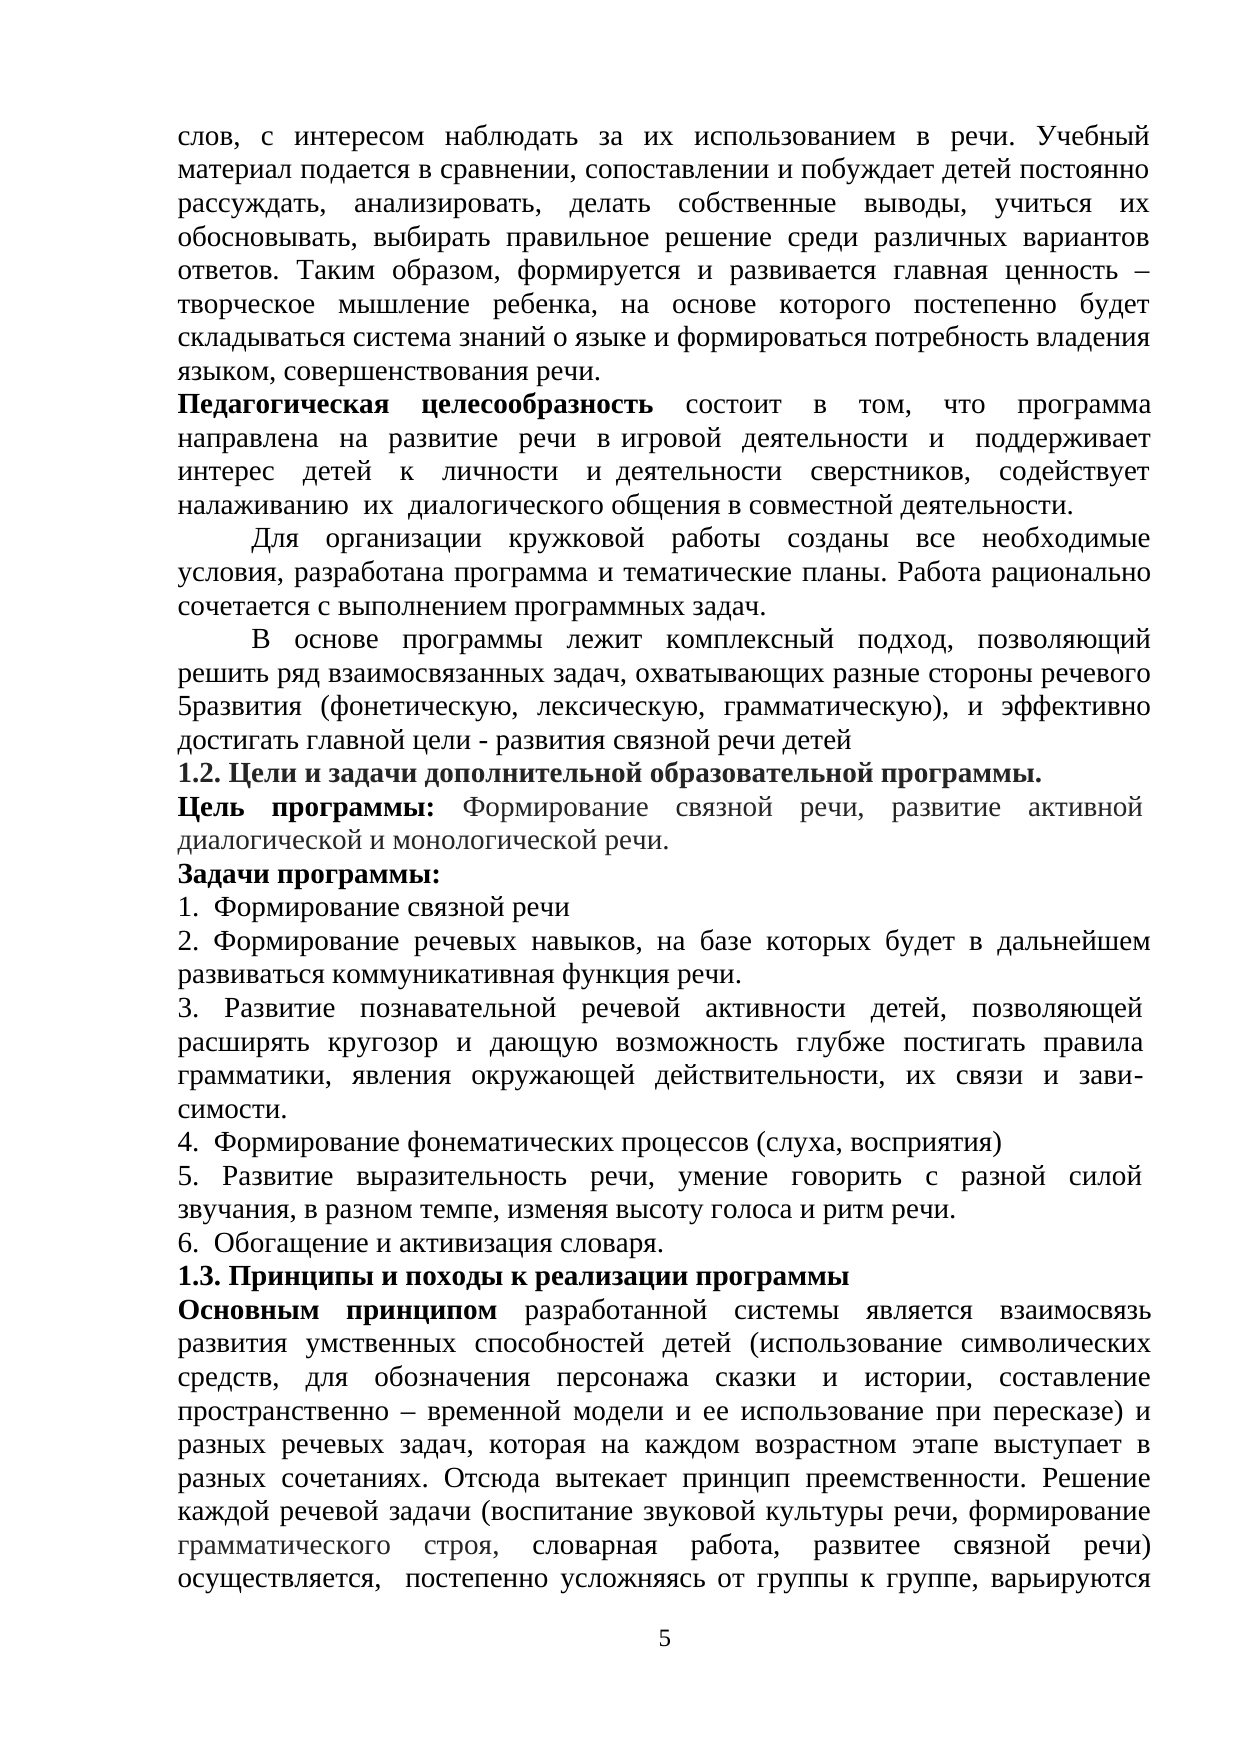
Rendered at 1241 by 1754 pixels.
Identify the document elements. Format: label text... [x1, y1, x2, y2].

text Педагогическая целесообразность состоит в том, что программа направлена на развитие речи в игровой деятельности и поддерживает интерес детей к личности и деятельности сверстников, содействует налаживанию их диалогического общения в совместной деятельности. [177, 386, 1152, 521]
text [177, 118, 1151, 386]
text 1. Формирование связной речи [177, 889, 1143, 923]
text 1.2. Цели и задачи дополнительной образовательной программы. [177, 755, 1152, 789]
text Задачи программы: [177, 856, 1152, 889]
text Цель программы: Формирование связной речи, развитие активной диалогической и монологической речи. [177, 789, 1143, 856]
text 2. Формирование речевых навыков, на базе которых будет в дальнейшем развиваться коммуникативная функция речи. [177, 923, 1152, 990]
text 1.3. Принципы и походы к реализации программы [177, 1258, 1143, 1292]
text 6. Обогащение и активизация словаря. [177, 1225, 1143, 1258]
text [177, 1292, 1152, 1594]
text 3. Развитие познавательной речевой активности детей, позволяющей расширять кругозор и дающую возможность глубже постигать правила грамматики, явления окружающей действительности, их связи и зависимости. [177, 990, 1143, 1124]
text 5. Развитие выразительность речи, умение говорить с разной силой звучания, в разном темпе, изменяя высоту голоса и ритм речи. [177, 1158, 1143, 1225]
text В основе программы лежит комплексный подход, позволяющий решить ряд взаимосвязанных задач, охватывающих разные стороны речевого 5развития (фонетическую, лексическую, грамматическую), и эффективно достигать главной цели - развития связной речи детей [177, 621, 1152, 755]
text 4. Формирование фонематических процессов (слуха, восприятия) [177, 1124, 1143, 1158]
text Для организации кружковой работы созданы все необходимые условия, разработана программа и тематические планы. Работа рационально сочетается с выполнением программных задач. [177, 521, 1152, 621]
